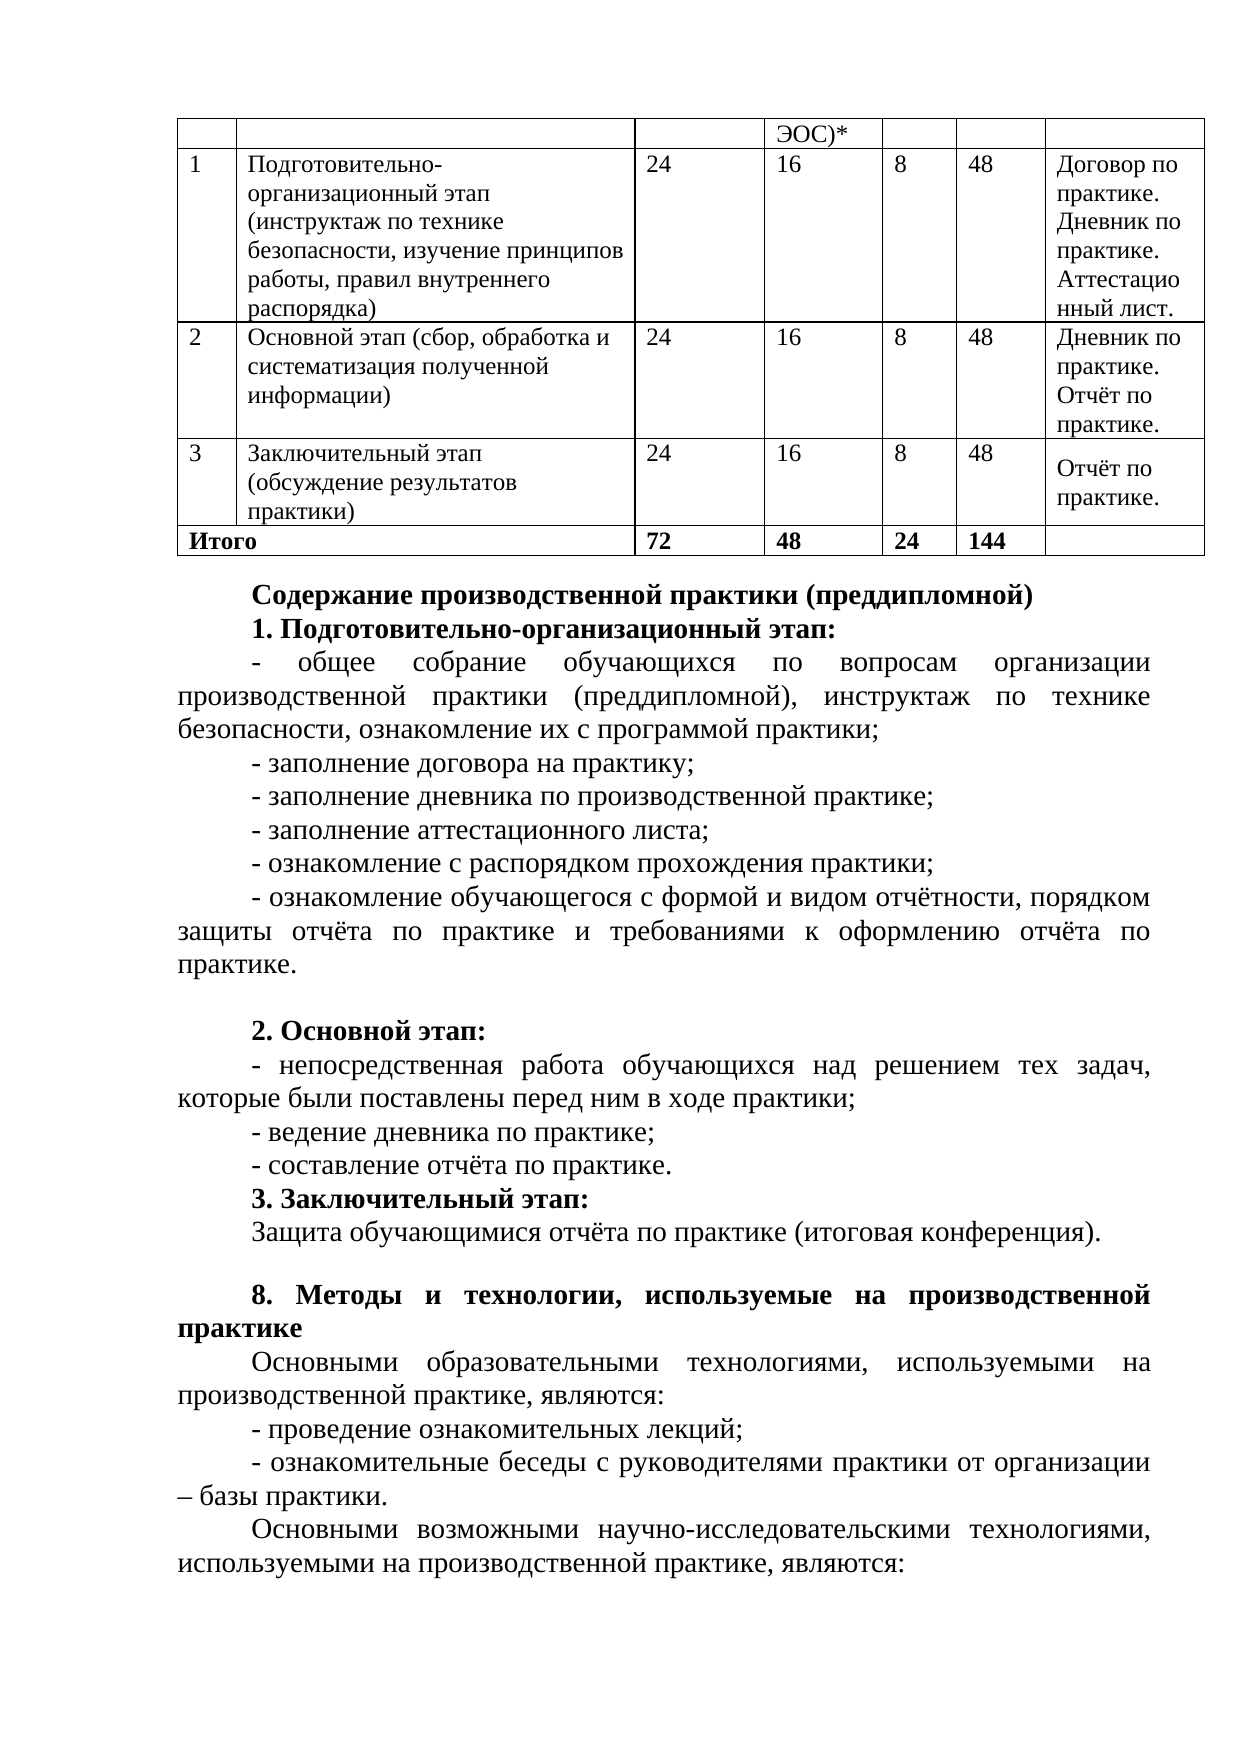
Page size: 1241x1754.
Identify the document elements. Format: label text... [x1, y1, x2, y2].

table_cell 48 [957, 439, 1045, 525]
text - общее собрание обучающихся по вопросам организации производственной практики (преддипломной), инструктаж по технике безопасности, ознакомление их с программой практики; [177, 644, 1152, 745]
text - ознакомительные беседы с руководителями практики от организации – базы практики. [177, 1444, 1152, 1512]
table_cell 24 [636, 149, 764, 321]
text Содержание производственной практики (преддипломной) [177, 577, 1152, 611]
table_cell Подготовительно-организационный этап (инструктаж по технике безопасности, изучение принципов работы, правил внутреннего распорядка) [237, 149, 634, 321]
text 1. Подготовительно-организационный этап: [177, 611, 1152, 644]
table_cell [883, 119, 956, 148]
table_cell 48 [957, 149, 1045, 321]
text 8. Методы и технологии, используемые на производственной практике [177, 1277, 1152, 1344]
table_cell Дневник по практике. Отчёт по практике. [1046, 323, 1204, 437]
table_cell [957, 119, 1045, 148]
text - составление отчёта по практике. [177, 1147, 1152, 1181]
table_cell 24 [636, 323, 764, 437]
table_cell 2 [178, 323, 236, 437]
text - заполнение договора на практику; [177, 745, 1152, 778]
text - заполнение аттестационного листа; [177, 812, 1152, 846]
text 2. Основной этап: [177, 1013, 1152, 1047]
text Основными возможными научно-исследовательскими технологиями, используемыми на производственной практике, являются: [177, 1512, 1152, 1579]
table_cell 1 [178, 149, 236, 321]
table_cell 16 [765, 439, 882, 525]
table_cell 16 [765, 323, 882, 437]
table_cell Итого [178, 526, 634, 554]
text - заполнение дневника по производственной практике; [177, 778, 1152, 812]
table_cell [765, 119, 882, 148]
text Основными образовательными технологиями, используемыми на производственной практике, являются: [177, 1344, 1152, 1411]
table_cell 48 [957, 323, 1045, 437]
table_cell 48 [765, 526, 882, 554]
table_cell [1046, 526, 1204, 554]
table_cell Договор по практике. Дневник по практике. Аттестационный лист. [1046, 149, 1204, 321]
table_cell 24 [883, 526, 956, 554]
table_cell 3 [178, 439, 236, 525]
text Защита обучающимися отчёта по практике (итоговая конференция). [177, 1214, 1152, 1248]
text - проведение ознакомительных лекций; [177, 1411, 1152, 1444]
table_cell 72 [636, 526, 764, 554]
table_cell 16 [765, 149, 882, 321]
table_cell 8 [883, 149, 956, 321]
table_cell Отчёт по практике. [1046, 439, 1204, 525]
text - ознакомление с распорядком прохождения практики; [177, 846, 1152, 879]
text - ведение дневника по практике; [177, 1114, 1152, 1147]
text 3. Заключительный этап: [177, 1181, 1152, 1214]
table_cell Основной этап (сбор, обработка и систематизация полученной информации) [237, 323, 634, 437]
table_cell 24 [636, 439, 764, 525]
table_cell 8 [883, 323, 956, 437]
table_cell 8 [883, 439, 956, 525]
table_cell 144 [957, 526, 1045, 554]
text - ознакомление обучающегося с формой и видом отчётности, порядком защиты отчёта по практике и требованиями к оформлению отчёта по практике. [177, 879, 1152, 980]
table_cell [636, 119, 764, 148]
text - непосредственная работа обучающихся над решением тех задач, которые были поставлены перед ним в ходе практики; [177, 1047, 1152, 1114]
table_cell Заключительный этап (обсуждение результатов практики) [237, 439, 634, 525]
